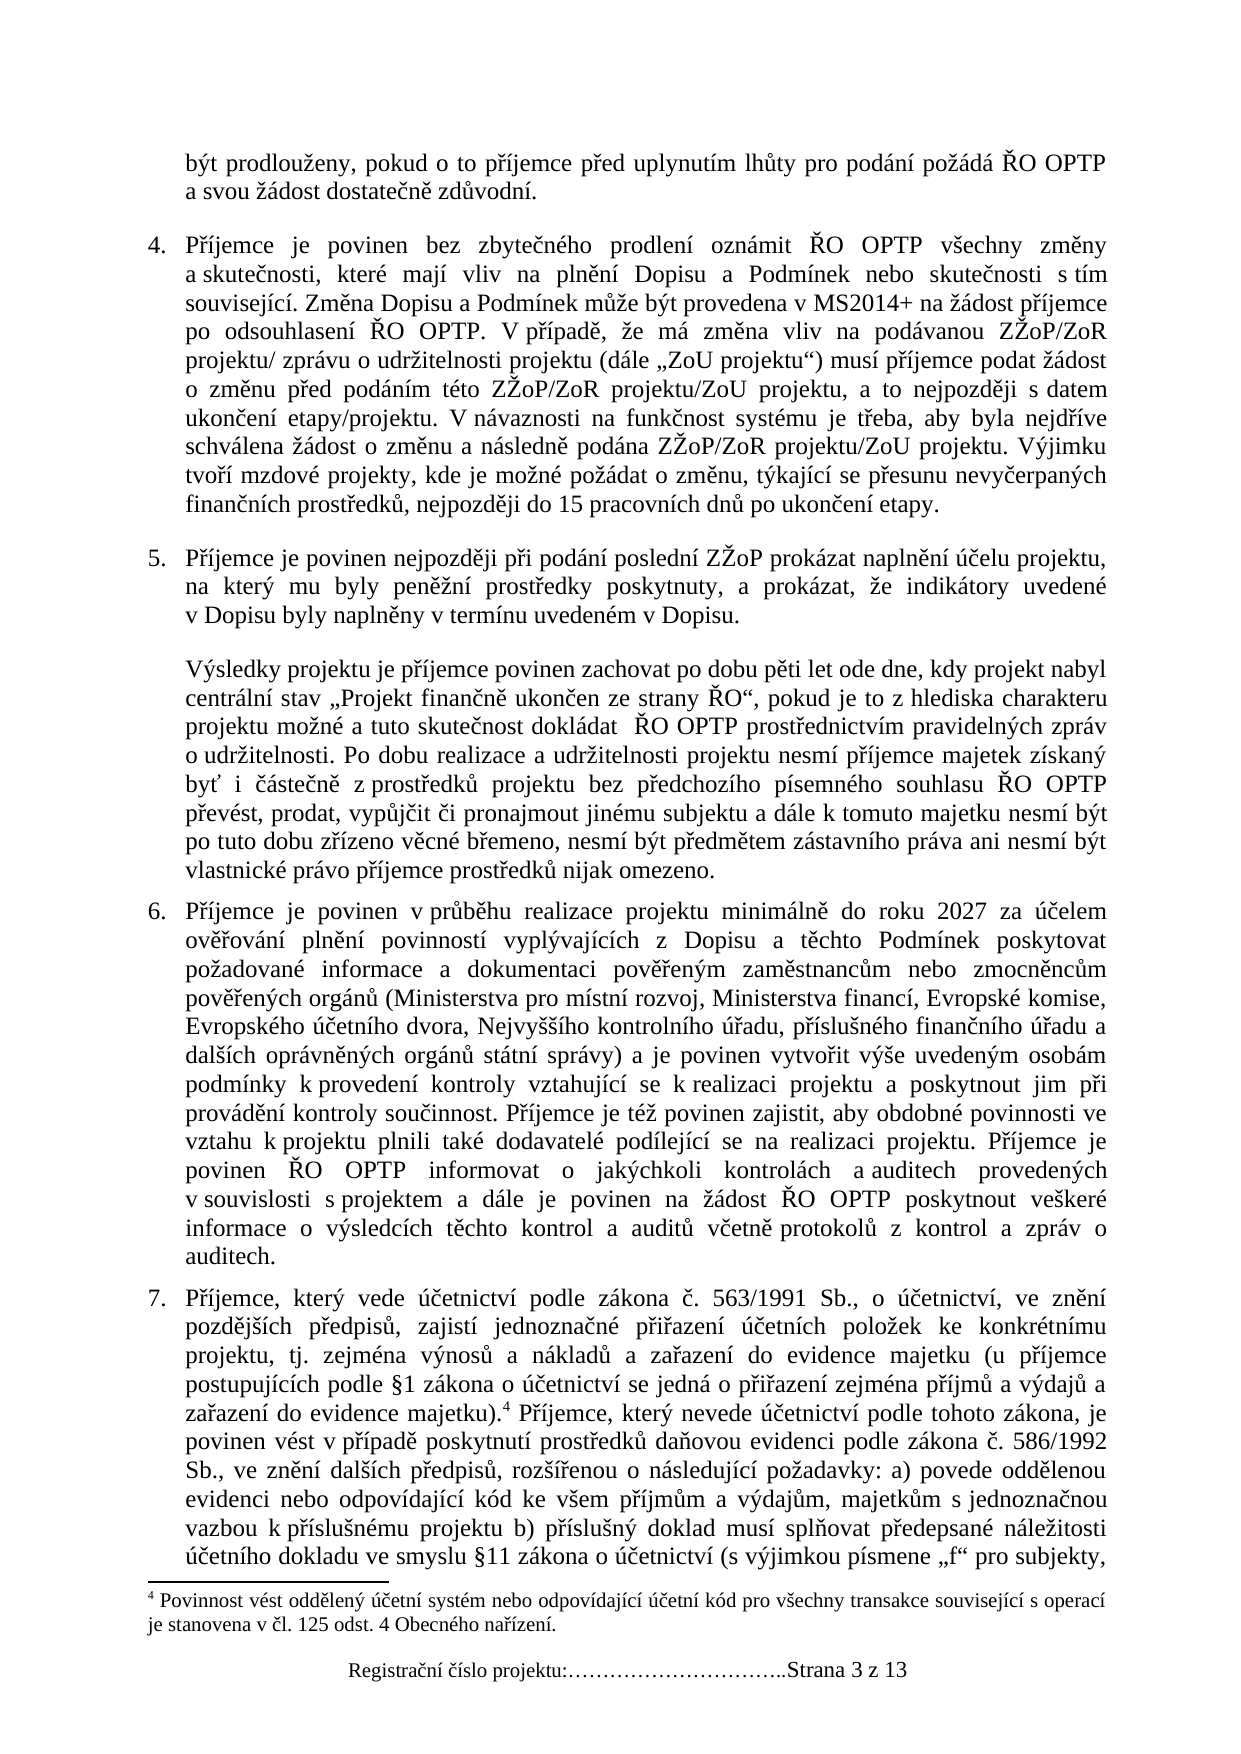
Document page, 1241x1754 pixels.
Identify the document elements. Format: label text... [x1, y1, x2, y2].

list Příjemce je povinen nejpozději při podání poslední ZŽoP prokázat naplnění účelu projektu, na který mu byly peněžní prostředky poskytnuty, a prokázat, že indikátory uvedené v Dopisu byly naplněny v termínu uvedeném v Dopisu. [148, 543, 1107, 629]
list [148, 1283, 1107, 1570]
list Příjemce je povinen v průběhu realizace projektu minimálně do roku 2027 za účelem ověřování plnění povinností vyplývajících z Dopisu a těchto Podmínek poskytovat požadované informace a dokumentaci pověřeným zaměstnancům nebo zmocněncům pověřených orgánů (Ministerstva pro místní rozvoj, Ministerstva financí, Evropské komise, Evropského účetního dvora, Nejvyššího kontrolního úřadu, příslušného finančního úřadu a dalších oprávněných orgánů státní správy) a je povinen vytvořit výše uvedeným osobám podmínky k provedení kontroly vztahující se k realizaci projektu a poskytnout jim při provádění kontroly součinnost. Příjemce je též povinen zajistit, aby obdobné povinnosti ve vztahu k projektu plnili také dodavatelé podílející se na realizaci projektu. Příjemce je povinen ŘO OPTP informovat o jakýchkoli kontrolách a auditech provedených v souvislosti s projektem a dále je povinen na žádost ŘO OPTP poskytnout veškeré informace o výsledcích těchto kontrol a auditů včetně protokolů z kontrol a zpráv o auditech. [148, 896, 1107, 1270]
text Výsledky projektu je příjemce povinen zachovat po dobu pěti let ode dne, kdy projekt nabyl centrální stav „Projekt finančně ukončen ze strany ŘO“, pokud je to z hlediska charakteru projektu možné a tuto skutečnost dokládat ŘO OPTP prostřednictvím pravidelných zpráv o udržitelnosti. Po dobu realizace a udržitelnosti projektu nesmí příjemce majetek získaný byť i částečně z prostředků projektu bez předchozího písemného souhlasu ŘO OPTP převést, prodat, vypůjčit či pronajmout jinému subjektu a dále k tomuto majetku nesmí být po tuto dobu zřízeno věcné břemeno, nesmí být předmětem zástavního práva ani nesmí být vlastnické právo příjemce prostředků nijak omezeno. [185, 654, 1107, 884]
list Příjemce je povinen bez zbytečného prodlení oznámit ŘO OPTP všechny změny a skutečnosti, které mají vliv na plnění Dopisu a Podmínek nebo skutečnosti s tím související. Změna Dopisu a Podmínek může být provedena v MS2014+ na žádost příjemce po odsouhlasení ŘO OPTP. V případě, že má změna vliv na podávanou ZŽoP/ZoR projektu/ zprávu o udržitelnosti projektu (dále „ZoU projektu“) musí příjemce podat žádost o změnu před podáním této ZŽoP/ZoR projektu/ZoU projektu, a to nejpozději s datem ukončení etapy/projektu. V návaznosti na funkčnost systému je třeba, aby byla nejdříve schválena žádost o změnu a následně podána ZŽoP/ZoR projektu/ZoU projektu. Výjimku tvoří mzdové projekty, kde je možné požádat o změnu, týkající se přesunu nevyčerpaných finančních prostředků, nejpozději do 15 pracovních dnů po ukončení etapy. [148, 230, 1107, 518]
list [148, 148, 1107, 205]
